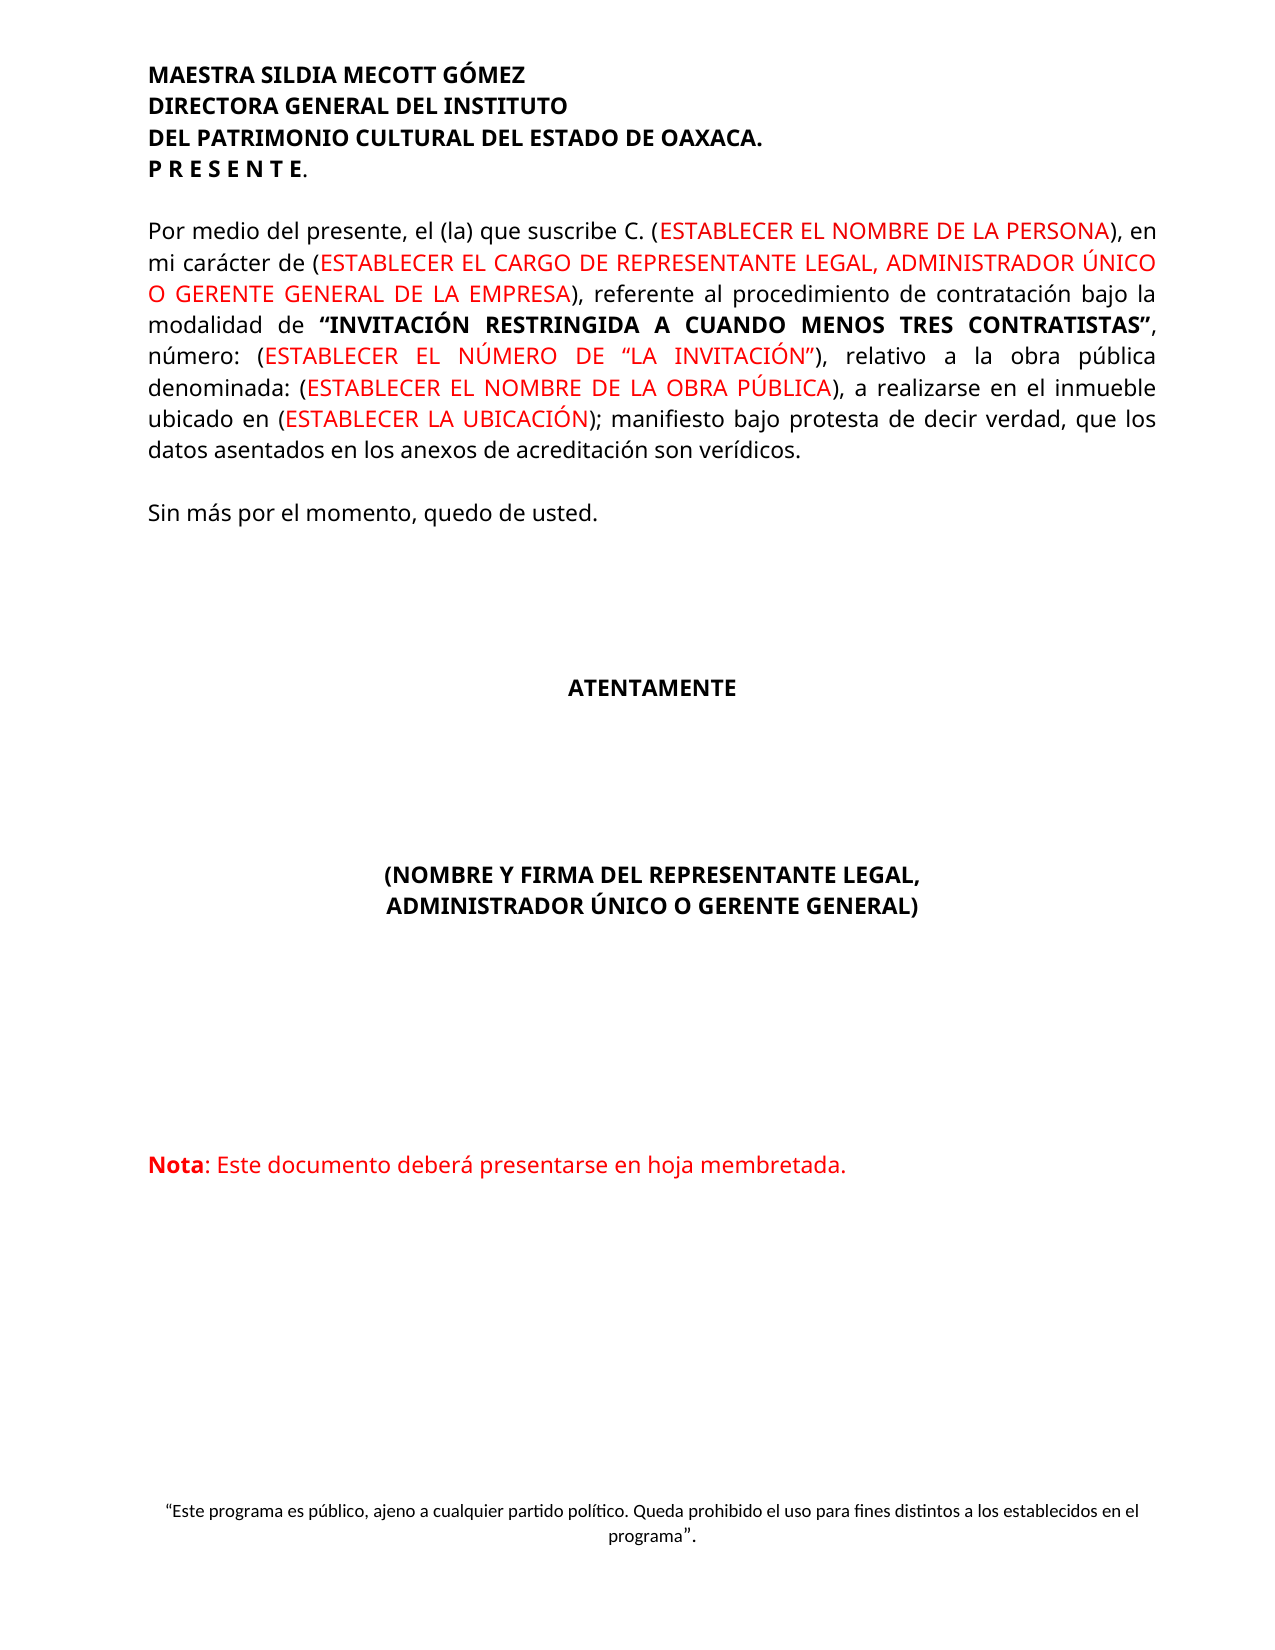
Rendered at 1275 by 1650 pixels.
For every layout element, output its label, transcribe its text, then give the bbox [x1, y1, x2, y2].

text Sin más por el momento, quedo de usted. [148, 497, 1157, 528]
text P R E S E N T E. [148, 153, 1157, 184]
text ATENTAMENTE [148, 671, 1157, 703]
text Por medio del presente, el (la) que suscribe C. (ESTABLECER EL NOMBRE DE LA PERSONA), en mi carácter de (ESTABLECER EL CARGO DE REPRESENTANTE LEGAL, ADMINISTRADOR ÚNICO O GERENTE GENERAL DE LA EMPRESA), referente al procedimiento de contratación bajo la modalidad de “INVITACIÓN RESTRINGIDA A CUANDO MENOS TRES CONTRATISTAS”, número: (ESTABLECER EL NÚMERO DE “LA INVITACIÓN”), relativo a la obra pública denominada: (ESTABLECER EL NOMBRE DE LA OBRA PÚBLICA), a realizarse en el inmueble ubicado en (ESTABLECER LA UBICACIÓN); manifiesto bajo protesta de decir verdad, que los datos asentados en los anexos de acreditación son verídicos. [148, 215, 1157, 465]
text MAESTRA SILDIA MECOTT GÓMEZ [148, 59, 1157, 90]
text ADMINISTRADOR ÚNICO O GERENTE GENERAL) [148, 890, 1157, 921]
text DEL PATRIMONIO CULTURAL DEL ESTADO DE OAXACA. [148, 122, 1157, 153]
text (NOMBRE Y FIRMA DEL REPRESENTANTE LEGAL, [148, 859, 1157, 890]
text Nota: Este documento deberá presentarse en hoja membretada. [148, 1149, 1157, 1180]
text DIRECTORA GENERAL DEL INSTITUTO [148, 90, 1157, 122]
